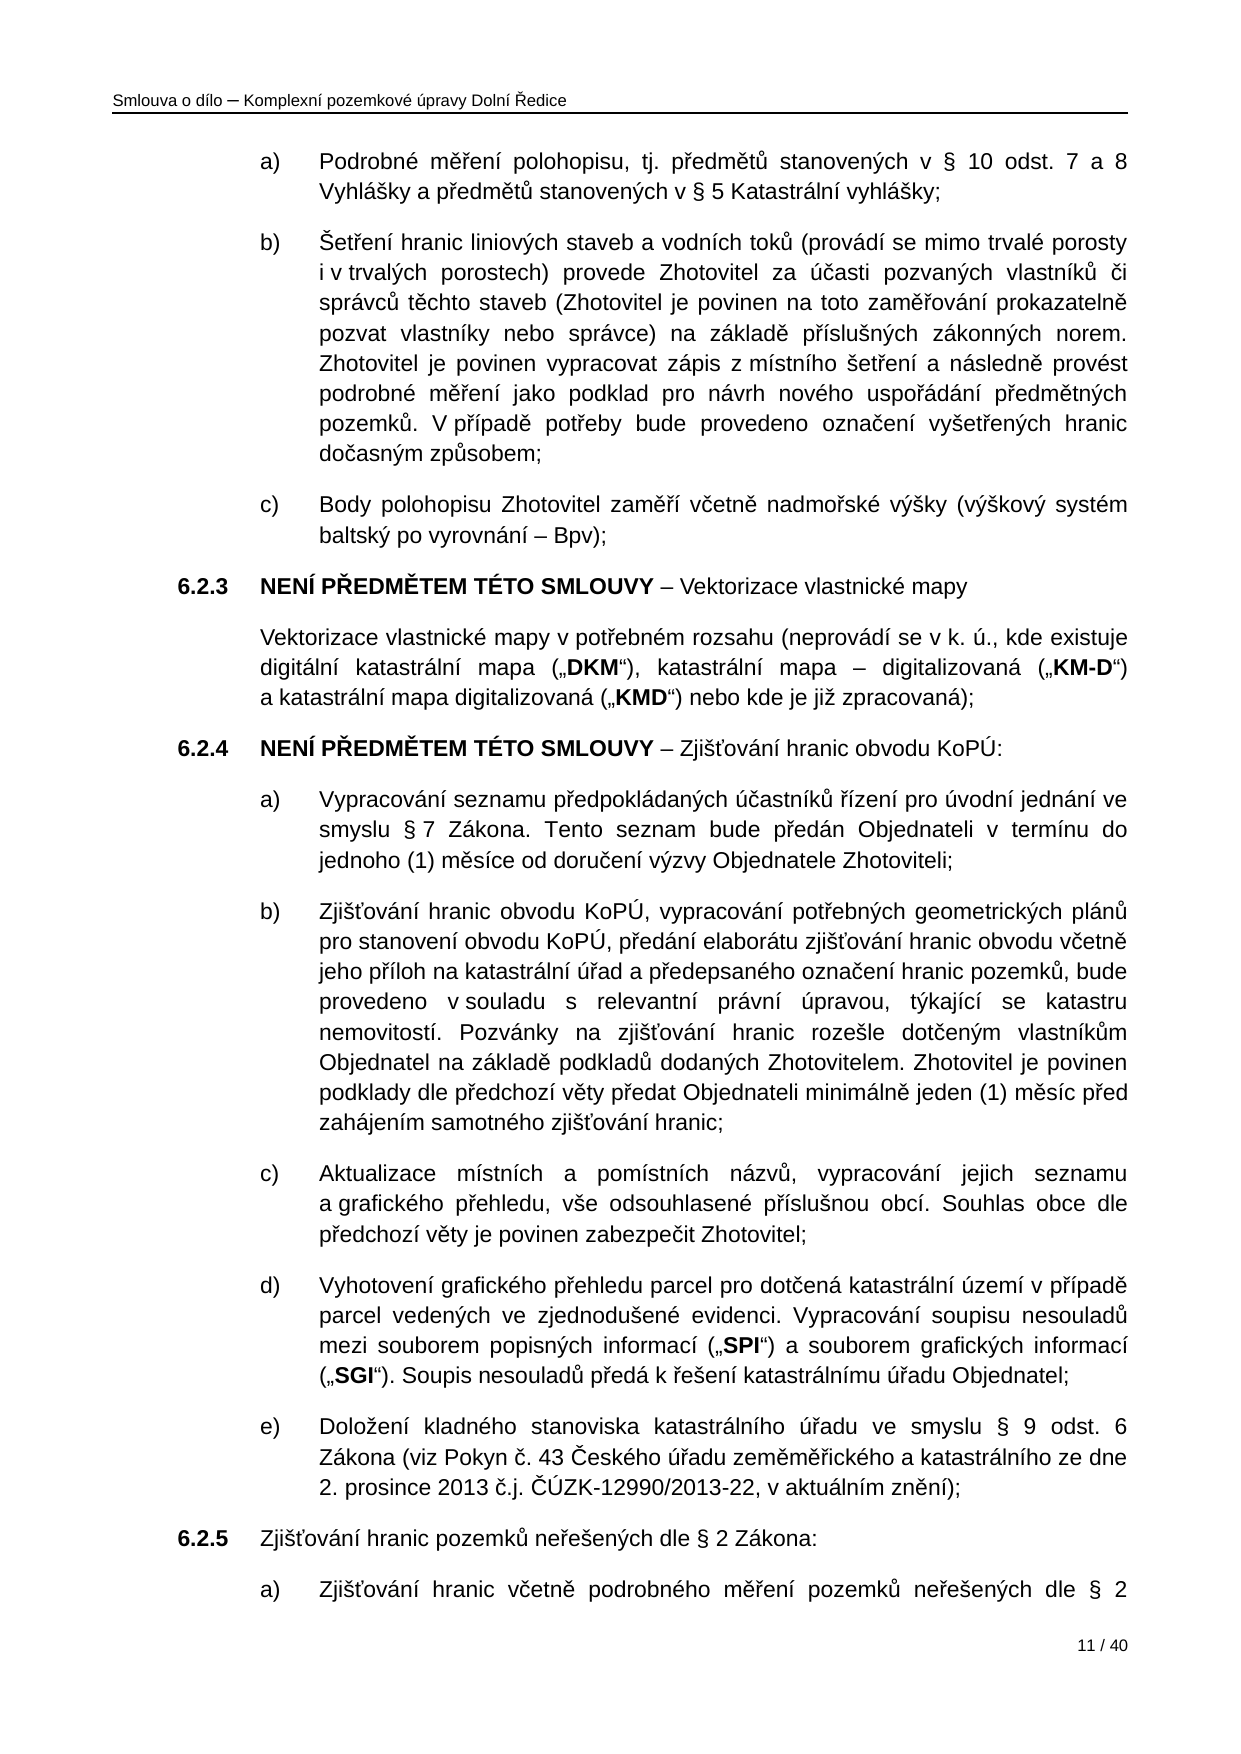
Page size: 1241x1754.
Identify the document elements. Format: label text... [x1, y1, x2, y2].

text NENÍ PŘEDMĚTEM TÉTO SMLOUVY – Zjišťování hranic obvodu KoPÚ: [177, 735, 1128, 762]
list Doložení kladného stanoviska katastrálního úřadu ve smyslu § 9 odst. 6 Zákona (viz Pokyn č. 43 Českého úřadu zeměměřického a katastrálního ze dne 2. prosince 2013 č.j. ČÚZK-12990/2013-22, v aktuálním znění); [260, 1413, 1128, 1500]
list Vektorizace vlastnické mapy v potřebném rozsahu (neprovádí se v k. ú., kde existuje digitální katastrální mapa („DKM“), katastrální mapa – digitalizovaná („KM-D“) a katastrální mapa digitalizovaná („KMD“) nebo kde je již zpracovaná); [260, 624, 1128, 711]
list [260, 1576, 1128, 1602]
list Podrobné měření polohopisu, tj. předmětů stanovených v § 10 odst. 7 a 8 Vyhlášky a předmětů stanovených v § 5 Katastrální vyhlášky; [260, 148, 1128, 204]
list Zjišťování hranic obvodu KoPÚ, vypracování potřebných geometrických plánů pro stanovení obvodu KoPÚ, předání elaborátu zjišťování hranic obvodu včetně jeho příloh na katastrální úřad a předepsaného označení hranic pozemků, bude provedeno v souladu s relevantní právní úpravou, týkající se katastru nemovitostí. Pozvánky na zjišťování hranic rozešle dotčeným vlastníkům Objednatel na základě podkladů dodaných Zhotovitelem. Zhotovitel je povinen podklady dle předchozí věty předat Objednateli minimálně jeden (1) měsíc před zahájením samotného zjišťování hranic; [260, 898, 1128, 1136]
list Body polohopisu Zhotovitel zaměří včetně nadmořské výšky (výškový systém baltský po vyrovnání – Bpv); [260, 491, 1128, 548]
list Vypracování seznamu předpokládaných účastníků řízení pro úvodní jednání ve smyslu § 7 Zákona. Tento seznam bude předán Objednateli v termínu do jednoho (1) měsíce od doručení výzvy Objednatele Zhotoviteli; [260, 786, 1128, 873]
text NENÍ PŘEDMĚTEM TÉTO SMLOUVY – Vektorizace vlastnické mapy [177, 573, 1128, 599]
list Vyhotovení grafického přehledu parcel pro dotčená katastrální území v případě parcel vedených ve zjednodušené evidenci. Vypracování soupisu nesouladů mezi souborem popisných informací („SPI“) a souborem grafických informací („SGI“). Soupis nesouladů předá k řešení katastrálnímu úřadu Objednatel; [260, 1272, 1128, 1389]
list Aktualizace místních a pomístních názvů, vypracování jejich seznamu a grafického přehledu, vše odsouhlasené příslušnou obcí. Souhlas obce dle předchozí věty je povinen zabezpečit Zhotovitel; [260, 1160, 1128, 1247]
list Šetření hranic liniových staveb a vodních toků (provádí se mimo trvalé porosty i v trvalých porostech) provede Zhotovitel za účasti pozvaných vlastníků či správců těchto staveb (Zhotovitel je povinen na toto zaměřování prokazatelně pozvat vlastníky nebo správce) na základě příslušných zákonných norem. Zhotovitel je povinen vypracovat zápis z místního šetření a následně provést podrobné měření jako podklad pro návrh nového uspořádání předmětných pozemků. V případě potřeby bude provedeno označení vyšetřených hranic dočasným způsobem; [260, 229, 1128, 467]
text Zjišťování hranic pozemků neřešených dle § 2 Zákona: [177, 1525, 1128, 1551]
